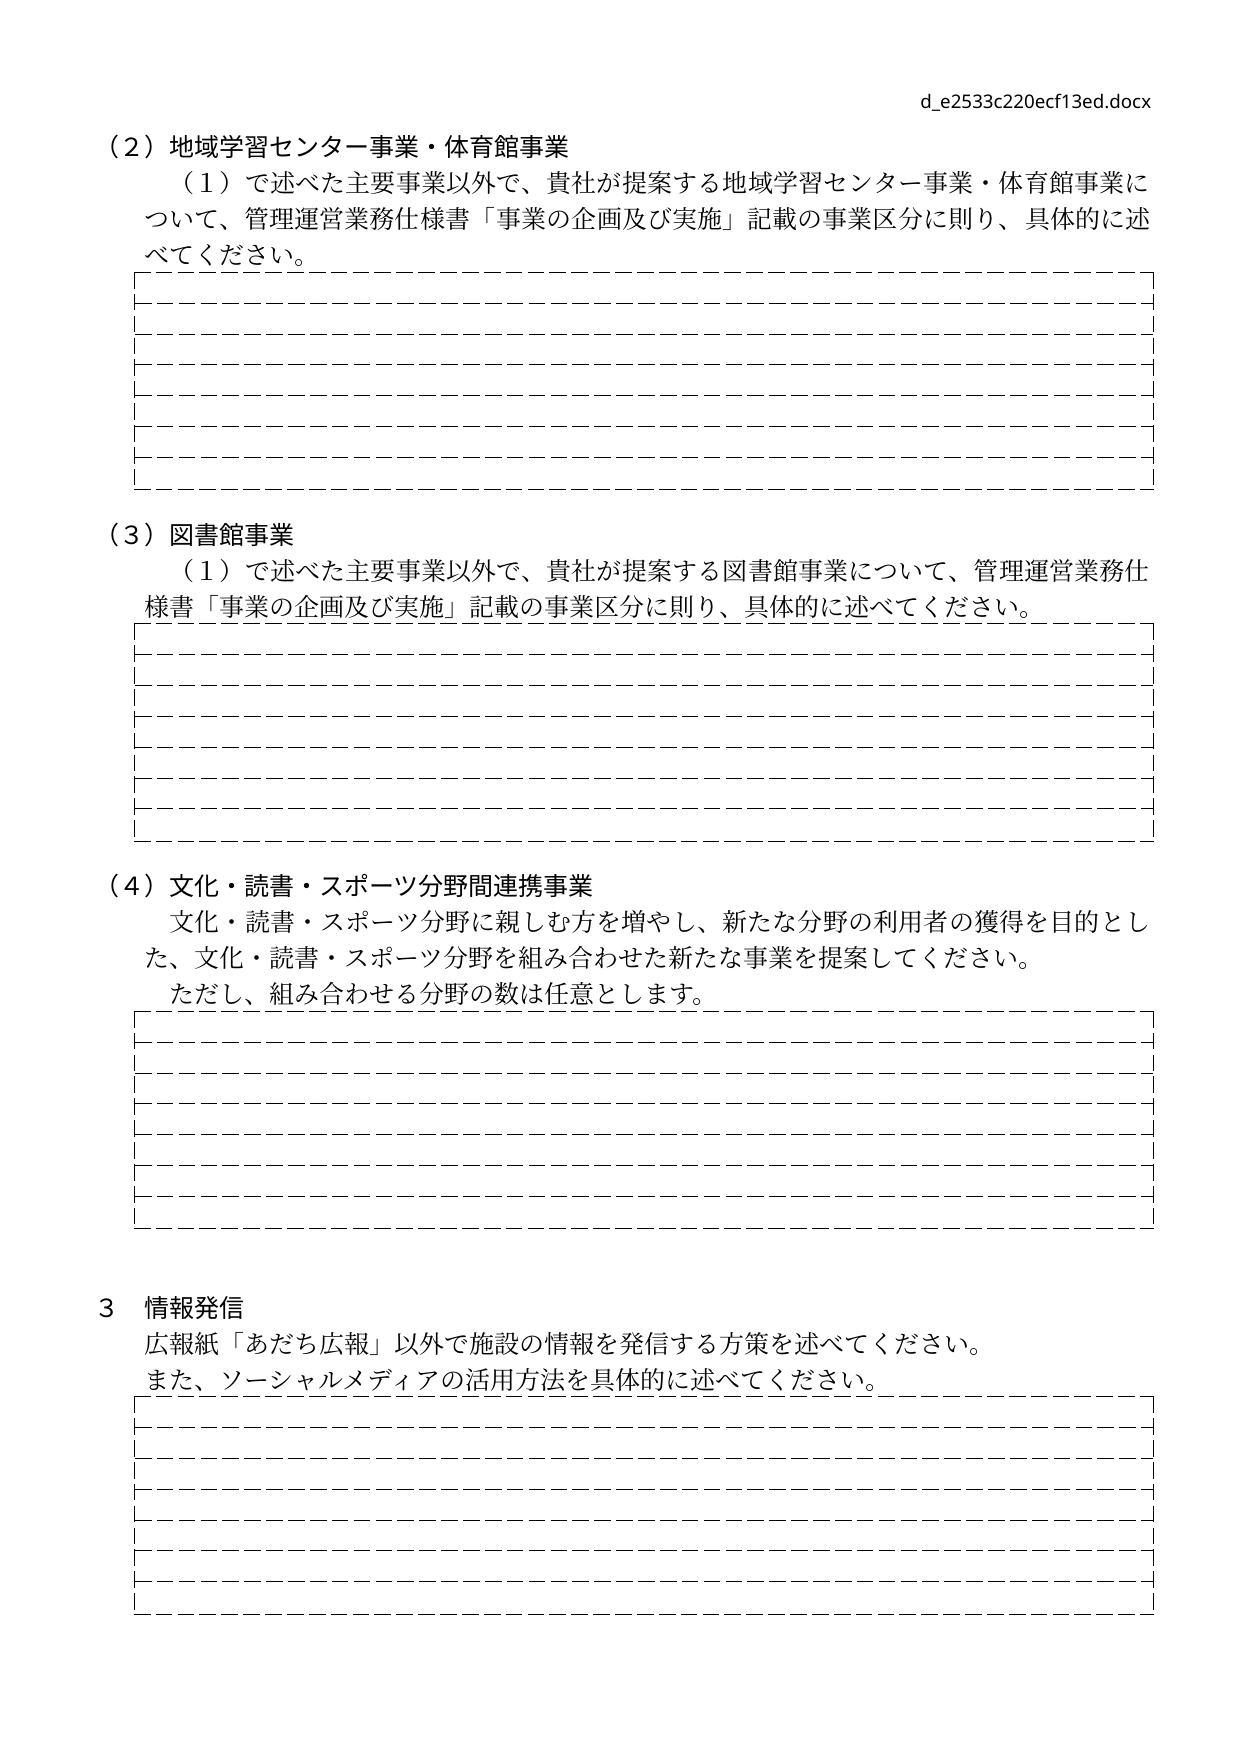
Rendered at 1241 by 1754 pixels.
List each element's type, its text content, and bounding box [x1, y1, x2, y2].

table_cell [134, 395, 1153, 426]
table_header [134, 623, 1153, 654]
text ただし、組み合わせる分野の数は任意とします。 [94, 975, 1151, 1011]
text また、ソーシャルメディアの活用方法を具体的に述べてください。 [94, 1360, 1151, 1396]
table_cell [134, 457, 1153, 489]
text 広報紙「あだち広報」以外で施設の情報を発信する方策を述べてください。 [94, 1324, 1151, 1360]
table_cell [134, 1458, 1153, 1489]
table_cell [134, 1073, 1153, 1103]
text （２）地域学習センター事業・体育館事業 [94, 128, 1151, 164]
text （３）図書館事業 [94, 515, 1151, 551]
table_cell [134, 654, 1153, 685]
table_cell [134, 364, 1153, 395]
table_cell [134, 1520, 1153, 1550]
table_cell [134, 1134, 1153, 1165]
text 文化・読書・スポーツ分野に親しむ方を増やし、新たな分野の利用者の獲得を目的とした、文化・読書・スポーツ分野を組み合わせた新たな事業を提案してください。 [144, 903, 1151, 975]
table_cell [134, 1427, 1153, 1458]
table_header [134, 1011, 1153, 1042]
table_cell [134, 1165, 1153, 1196]
table_cell [134, 1042, 1153, 1072]
table_cell [134, 747, 1153, 777]
text ３ 情報発信 [94, 1288, 1151, 1324]
table_cell [134, 716, 1153, 747]
table_header [134, 272, 1153, 303]
text （１）で述べた主要事業以外で、貴社が提案する図書館事業について、管理運営業務仕様書「事業の企画及び実施」記載の事業区分に則り、具体的に述べてください。 [144, 551, 1151, 623]
table_cell [134, 778, 1153, 808]
table_cell [134, 1550, 1153, 1581]
table_cell [134, 685, 1153, 716]
table_cell [134, 334, 1153, 364]
table_cell [134, 808, 1153, 841]
table_cell [134, 1489, 1153, 1519]
table_header [134, 1396, 1153, 1427]
text （１）で述べた主要事業以外で、貴社が提案する地域学習センター事業・体育館事業について、管理運営業務仕様書「事業の企画及び実施」記載の事業区分に則り、具体的に述べてください。 [144, 164, 1151, 272]
table_cell [134, 1103, 1153, 1134]
table_cell [134, 1196, 1153, 1228]
table_cell [134, 303, 1153, 333]
table_cell [134, 1581, 1153, 1613]
text （４）文化・読書・スポーツ分野間連携事業 [94, 867, 1151, 903]
table_cell [134, 426, 1153, 457]
